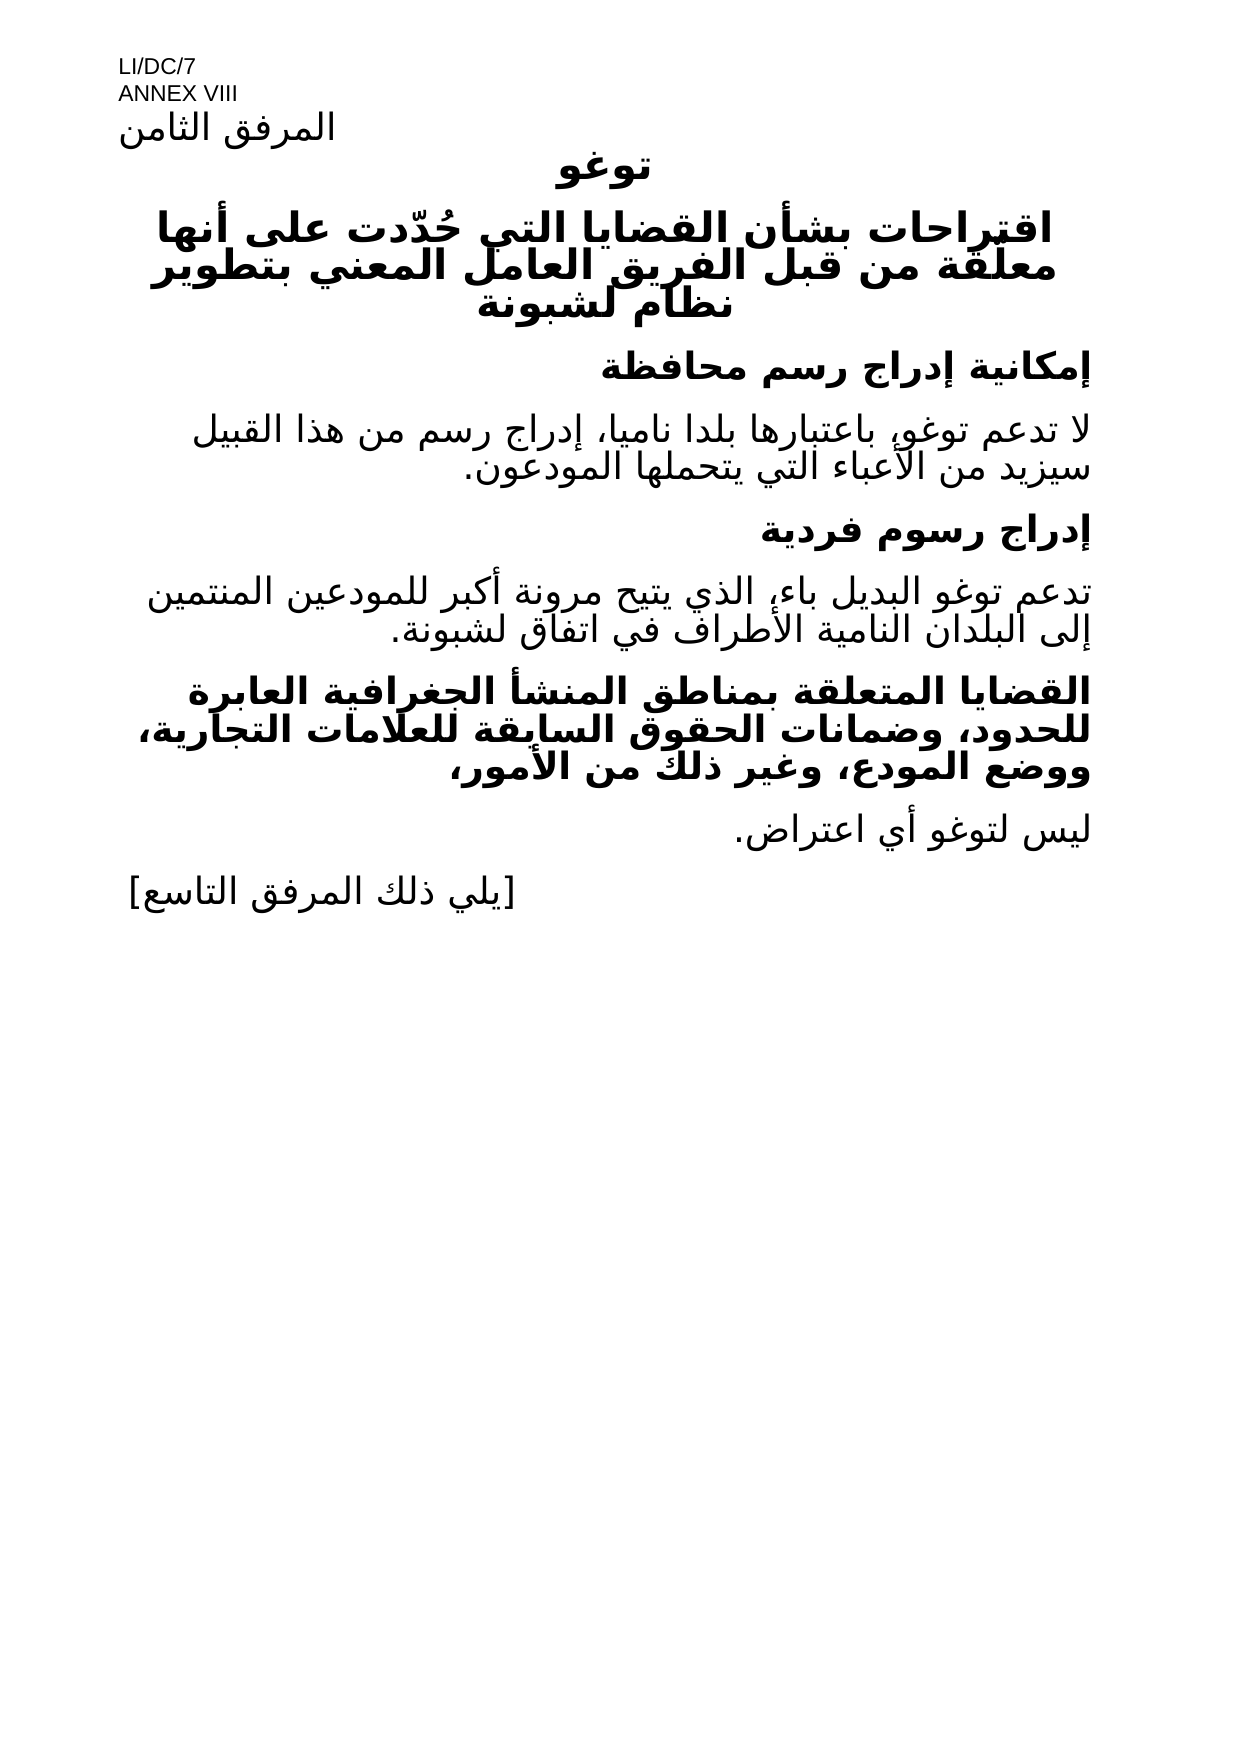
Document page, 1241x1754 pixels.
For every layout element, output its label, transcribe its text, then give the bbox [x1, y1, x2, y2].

text تدعم توغو البديل باء، الذي يتيح مرونة أكبر للمودعين المنتمين إلى البلدان النامية الأطراف في اتفاق لشبونة. [118, 574, 1092, 649]
text إدراج رسوم فردية [118, 512, 1092, 549]
text توغو [118, 149, 1092, 187]
text لا تدعم توغو، باعتبارها بلدا ناميا، إدراج رسم من هذا القبيل سيزيد من الأعباء التي يتحملها المودعون. [118, 412, 1092, 487]
text اقتراحات بشأن القضايا التي حُدّدت على أنها معلّقة من قبل الفريق العامل المعني بتطوير نظام لشبونة [118, 212, 1092, 324]
text ليس لتوغو أي اعتراض. [118, 812, 1092, 849]
text القضايا المتعلقة بمناطق المنشأ الجغرافية العابرة للحدود، وضمانات الحقوق السابقة للعلامات التجارية، ووضع المودع، وغير ذلك من الأمور، [118, 674, 1092, 787]
text إمكانية إدراج رسم محافظة [118, 349, 1092, 387]
text [يلي ذلك المرفق التاسع] [118, 874, 516, 912]
